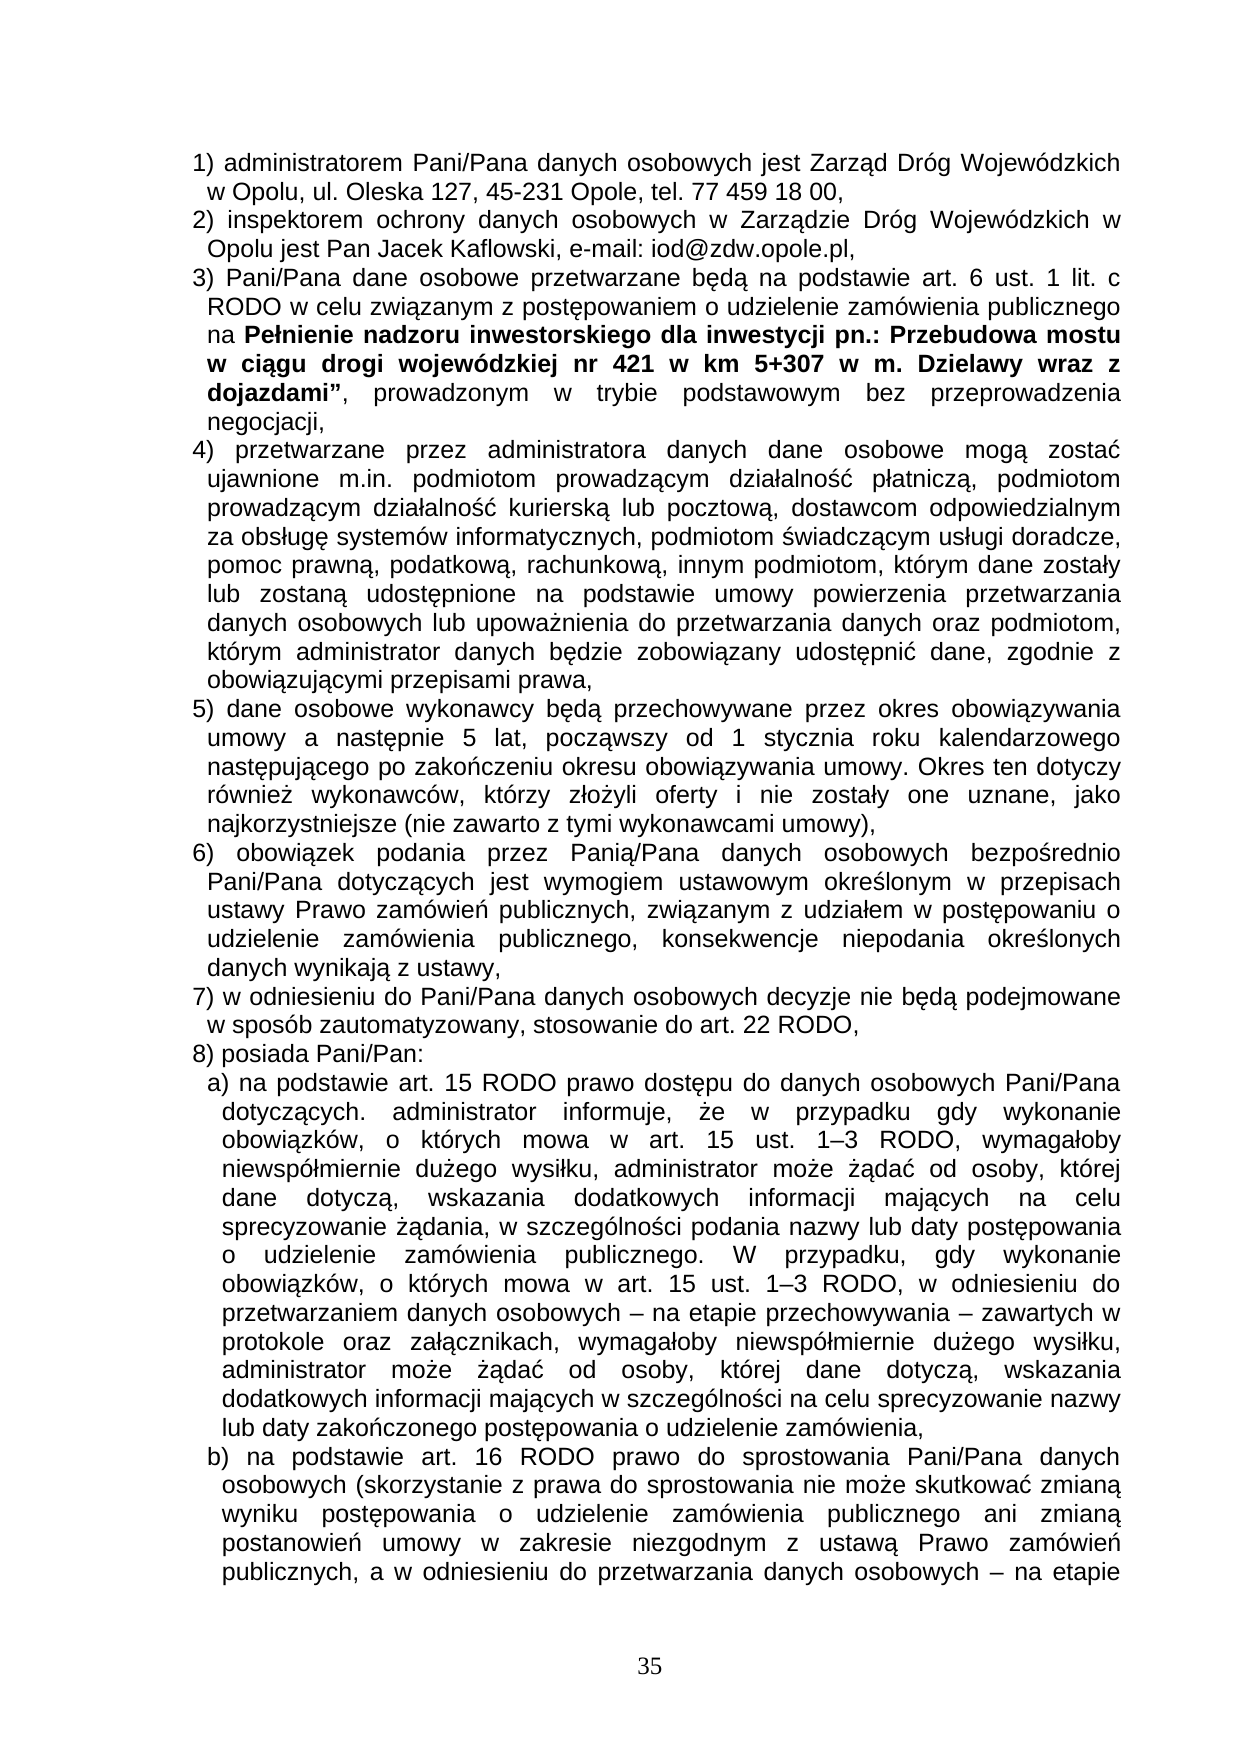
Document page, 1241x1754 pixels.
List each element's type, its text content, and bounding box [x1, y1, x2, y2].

text a) na podstawie art. 15 RODO prawo dostępu do danych osobowych Pani/Pana dotyczących. administrator informuje, że w przypadku gdy wykonanie obowiązków, o których mowa w art. 15 ust. 1–3 RODO, wymagałoby niewspółmiernie dużego wysiłku, administrator może żądać od osoby, której dane dotyczą, wskazania dodatkowych informacji mających na celu sprecyzowanie żądania, w szczególności podania nazwy lub daty postępowania o udzielenie zamówienia publicznego. W przypadku, gdy wykonanie obowiązków, o których mowa w art. 15 ust. 1–3 RODO, w odniesieniu do przetwarzaniem danych osobowych – na etapie przechowywania – zawartych w protokole oraz załącznikach, wymagałoby niewspółmiernie dużego wysiłku, administrator może żądać od osoby, której dane dotyczą, wskazania dodatkowych informacji mających w szczególności na celu sprecyzowanie nazwy lub daty zakończonego postępowania o udzielenie zamówienia, [207, 1068, 1122, 1441]
text 4) przetwarzane przez administratora danych dane osobowe mogą zostać ujawnione m.in. podmiotom prowadzącym działalność płatniczą, podmiotom prowadzącym działalność kurierską lub pocztową, dostawcom odpowiedzialnym za obsługę systemów informatycznych, podmiotom świadczącym usługi doradcze, pomoc prawną, podatkową, rachunkową, innym podmiotom, którym dane zostały lub zostaną udostępnione na podstawie umowy powierzenia przetwarzania danych osobowych lub upoważnienia do przetwarzania danych oraz podmiotom, którym administrator danych będzie zobowiązany udostępnić dane, zgodnie z obowiązującymi przepisami prawa, [192, 435, 1122, 694]
text 2) inspektorem ochrony danych osobowych w Zarządzie Dróg Wojewódzkich w Opolu jest Pan Jacek Kaflowski, e-mail: iod@zdw.opole.pl, [192, 205, 1122, 263]
text 8) posiada Pani/Pan: [192, 1039, 1122, 1068]
text 3) Pani/Pana dane osobowe przetwarzane będą na podstawie art. 6 ust. 1 lit. c RODO w celu związanym z postępowaniem o udzielenie zamówienia publicznego na Pełnienie nadzoru inwestorskiego dla inwestycji pn.: Przebudowa mostu w ciągu drogi wojewódzkiej nr 421 w km 5+307 w m. Dzielawy wraz z dojazdami”, prowadzonym w trybie podstawowym bez przeprowadzenia negocjacji, [192, 263, 1122, 435]
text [207, 1441, 1122, 1585]
text 7) w odniesieniu do Pani/Pana danych osobowych decyzje nie będą podejmowane w sposób zautomatyzowany, stosowanie do art. 22 RODO, [192, 981, 1122, 1039]
text 6) obowiązek podania przez Panią/Pana danych osobowych bezpośrednio Pani/Pana dotyczących jest wymogiem ustawowym określonym w przepisach ustawy Prawo zamówień publicznych, związanym z udziałem w postępowaniu o udzielenie zamówienia publicznego, konsekwencje niepodania określonych danych wynikają z ustawy, [192, 838, 1122, 981]
text 1) administratorem Pani/Pana danych osobowych jest Zarząd Dróg Wojewódzkich w Opolu, ul. Oleska 127, 45-231 Opole, tel. 77 459 18 00, [192, 148, 1122, 205]
text 5) dane osobowe wykonawcy będą przechowywane przez okres obowiązywania umowy a następnie 5 lat, począwszy od 1 stycznia roku kalendarzowego następującego po zakończeniu okresu obowiązywania umowy. Okres ten dotyczy również wykonawców, którzy złożyli oferty i nie zostały one uznane, jako najkorzystniejsze (nie zawarto z tymi wykonawcami umowy), [192, 694, 1122, 838]
